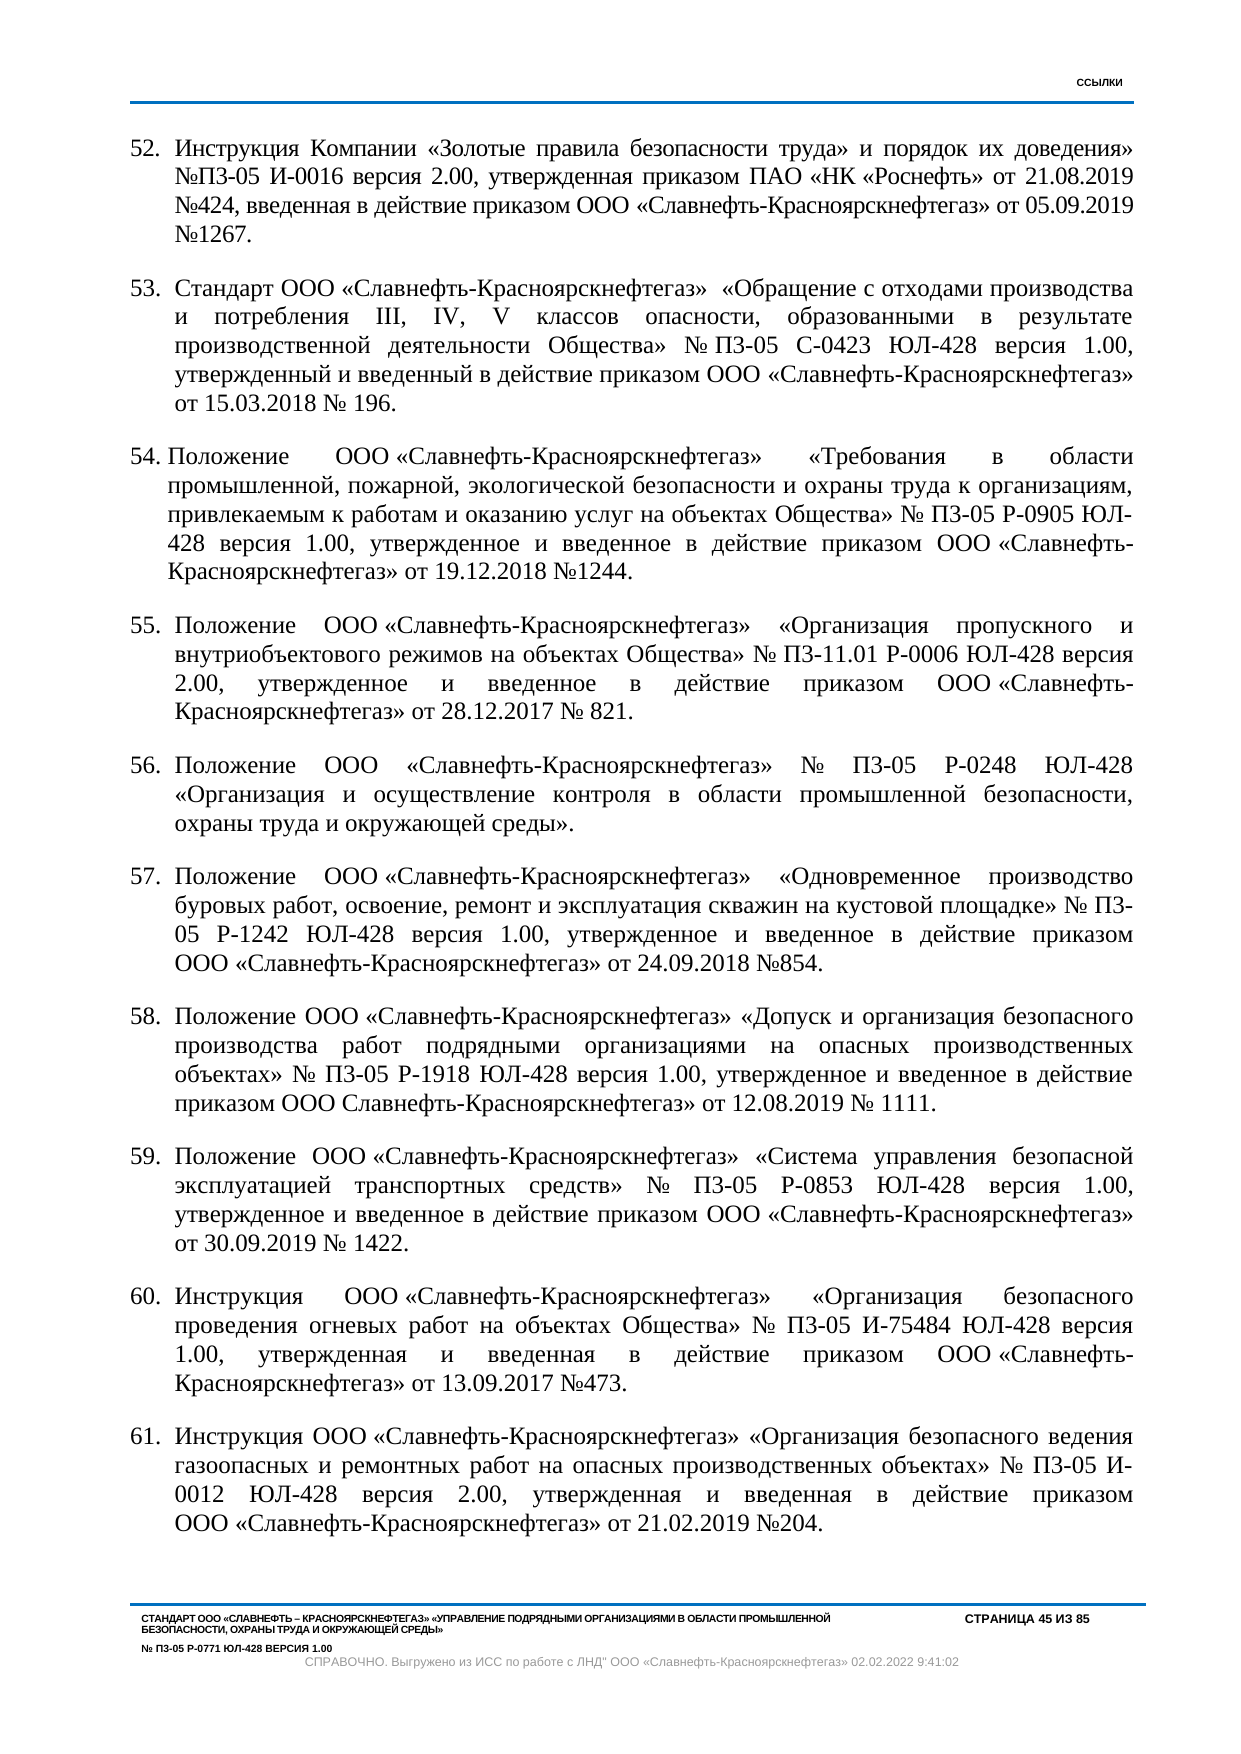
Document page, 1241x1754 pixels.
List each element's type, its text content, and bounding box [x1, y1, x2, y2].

list Положение ООО «Славнефть-Красноярскнефтегаз» «Одновременное производство буровых работ, освоение, ремонт и эксплуатация скважин на кустовой площадке» № П3-05 Р-1242 ЮЛ-428 версия 1.00, утвержденное и введенное в действие приказом ООО «Славнефть-Красноярскнефтегаз» от 24.09.2018 №854. [130, 861, 1134, 976]
list Инструкция ООО «Славнефть-Красноярскнефтегаз» «Организация безопасного ведения газоопасных и ремонтных работ на опасных производственных объектах» № П3-05 И-0012 ЮЛ-428 версия 2.00, утвержденная и введенная в действие приказом ООО «Славнефть-Красноярскнефтегаз» от 21.02.2019 №204. [130, 1421, 1134, 1536]
list Стандарт ООО «Славнефть-Красноярскнефтегаз» «Обращение с отходами производства и потребления III, IV, V классов опасности, образованными в результате производственной деятельности Общества» № П3-05 С-0423 ЮЛ-428 версия 1.00, утвержденный и введенный в действие приказом ООО «Славнефть-Красноярскнефтегаз» от 15.03.2018 № 196. [130, 273, 1134, 416]
list Инструкция Компании «Золотые правила безопасности труда» и порядок их доведения» №П3-05 И-0016 версия 2.00, утвержденная приказом ПАО «НК «Роснефть» от 21.08.2019 №424, введенная в действие приказом ООО «Славнефть-Красноярскнефтегаз» от 05.09.2019 №1267. [130, 133, 1134, 248]
list Положение ООО «Славнефть-Красноярскнефтегаз» «Система управления безопасной эксплуатацией транспортных средств» № П3-05 Р-0853 ЮЛ-428 версия 1.00, утвержденное и введенное в действие приказом ООО «Славнефть-Красноярскнефтегаз» от 30.09.2019 № 1422. [130, 1141, 1134, 1256]
list Положение ООО «Славнефть-Красноярскнефтегаз» «Организация пропускного и внутриобъектового режимов на объектах Общества» № П3-11.01 Р-0006 ЮЛ-428 версия 2.00, утвержденное и введенное в действие приказом ООО «Славнефть-Красноярскнефтегаз» от 28.12.2017 № 821. [130, 610, 1134, 725]
list Положение ООО «Славнефть-Красноярскнефтегаз» № П3-05 Р-0248 ЮЛ-428 «Организация и осуществление контроля в области промышленной безопасности, охраны труда и окружающей среды». [130, 750, 1134, 836]
list Положение ООО «Славнефть-Красноярскнефтегаз» «Требования в области промышленной, пожарной, экологической безопасности и охраны труда к организациям, привлекаемым к работам и оказанию услуг на объектах Общества» № П3-05 Р-0905 ЮЛ-428 версия 1.00, утвержденное и введенное в действие приказом ООО «Славнефть-Красноярскнефтегаз» от 19.12.2018 №1244. [130, 441, 1134, 585]
list Положение ООО «Славнефть-Красноярскнефтегаз» «Допуск и организация безопасного производства работ подрядными организациями на опасных производственных объектах» № П3-05 Р-1918 ЮЛ-428 версия 1.00, утвержденное и введенное в действие приказом ООО Славнефть-Красноярскнефтегаз» от 12.08.2019 № 1111. [130, 1001, 1134, 1116]
list Инструкция ООО «Славнефть-Красноярскнефтегаз» «Организация безопасного проведения огневых работ на объектах Общества» № П3-05 И-75484 ЮЛ-428 версия 1.00, утвержденная и введенная в действие приказом ООО «Славнефть-Красноярскнефтегаз» от 13.09.2017 №473. [130, 1281, 1134, 1396]
